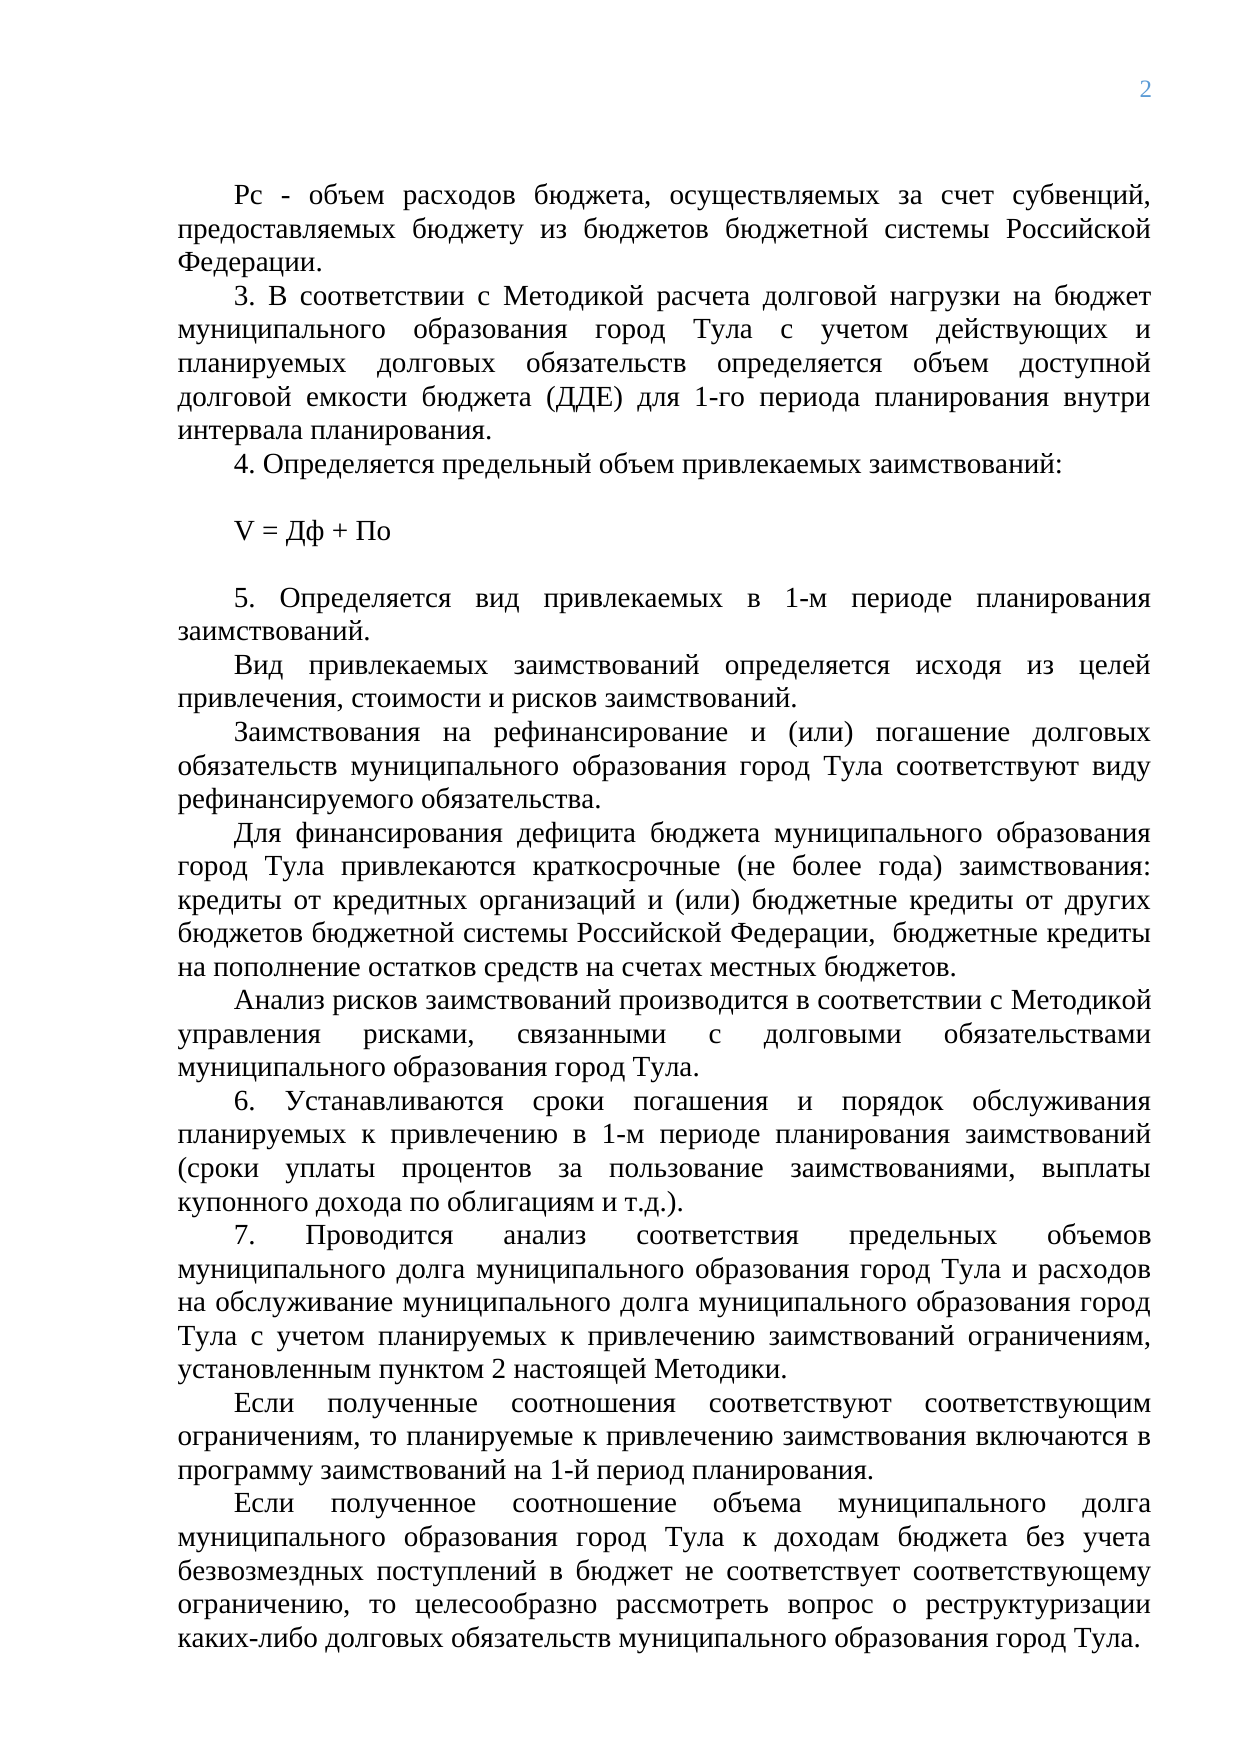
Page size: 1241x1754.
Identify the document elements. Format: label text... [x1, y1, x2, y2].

text V = Дф + По [177, 513, 1152, 546]
text Если полученные соотношения соответствуют соответствующим ограничениям, то планируемые к привлечению заимствования включаются в программу заимствований на 1-й период планирования. [177, 1385, 1152, 1486]
text Вид привлекаемых заимствований определяется исходя из целей привлечения, стоимости и рисков заимствований. [177, 647, 1152, 714]
text Рс - объем расходов бюджета, осуществляемых за счет субвенций, предоставляемых бюджету из бюджетов бюджетной системы Российской Федерации. [177, 177, 1152, 278]
text Для финансирования дефицита бюджета муниципального образования город Тула привлекаются краткосрочные (не более года) заимствования: кредиты от кредитных организаций и (или) бюджетные кредиты от других бюджетов бюджетной системы Российской Федерации, бюджетные кредиты на пополнение остатков средств на счетах местных бюджетов. [177, 815, 1152, 982]
text Анализ рисков заимствований производится в соответствии с Методикой управления рисками, связанными с долговыми обязательствами муниципального образования город Тула. [177, 982, 1152, 1083]
text Если полученное соотношение объема муниципального долга муниципального образования город Тула к доходам бюджета без учета безвозмездных поступлений в бюджет не соответствует соответствующему ограничению, то целесообразно рассмотреть вопрос о реструктуризации каких-либо долговых обязательств муниципального образования город Тула. [177, 1486, 1152, 1653]
text 5. Определяется вид привлекаемых в 1-м периоде планирования заимствований. [177, 580, 1152, 647]
text 7. Проводится анализ соответствия предельных объемов муниципального долга муниципального образования город Тула и расходов на обслуживание муниципального долга муниципального образования город Тула с учетом планируемых к привлечению заимствований ограничениям, установленным пунктом 2 настоящей Методики. [177, 1217, 1152, 1385]
text 4. Определяется предельный объем привлекаемых заимствований: [177, 446, 1152, 479]
text Заимствования на рефинансирование и (или) погашение долговых обязательств муниципального образования город Тула соответствуют виду рефинансируемого обязательства. [177, 714, 1152, 815]
text 6. Устанавливаются сроки погашения и порядок обслуживания планируемых к привлечению в 1-м периоде планирования заимствований (сроки уплаты процентов за пользование заимствованиями, выплаты купонного дохода по облигациям и т.д.). [177, 1083, 1152, 1217]
text 3. В соответствии с Методикой расчета долговой нагрузки на бюджет муниципального образования город Тула с учетом действующих и планируемых долговых обязательств определяется объем доступной долговой емкости бюджета (ДДЕ) для 1-го периода планирования внутри интервала планирования. [177, 278, 1152, 446]
